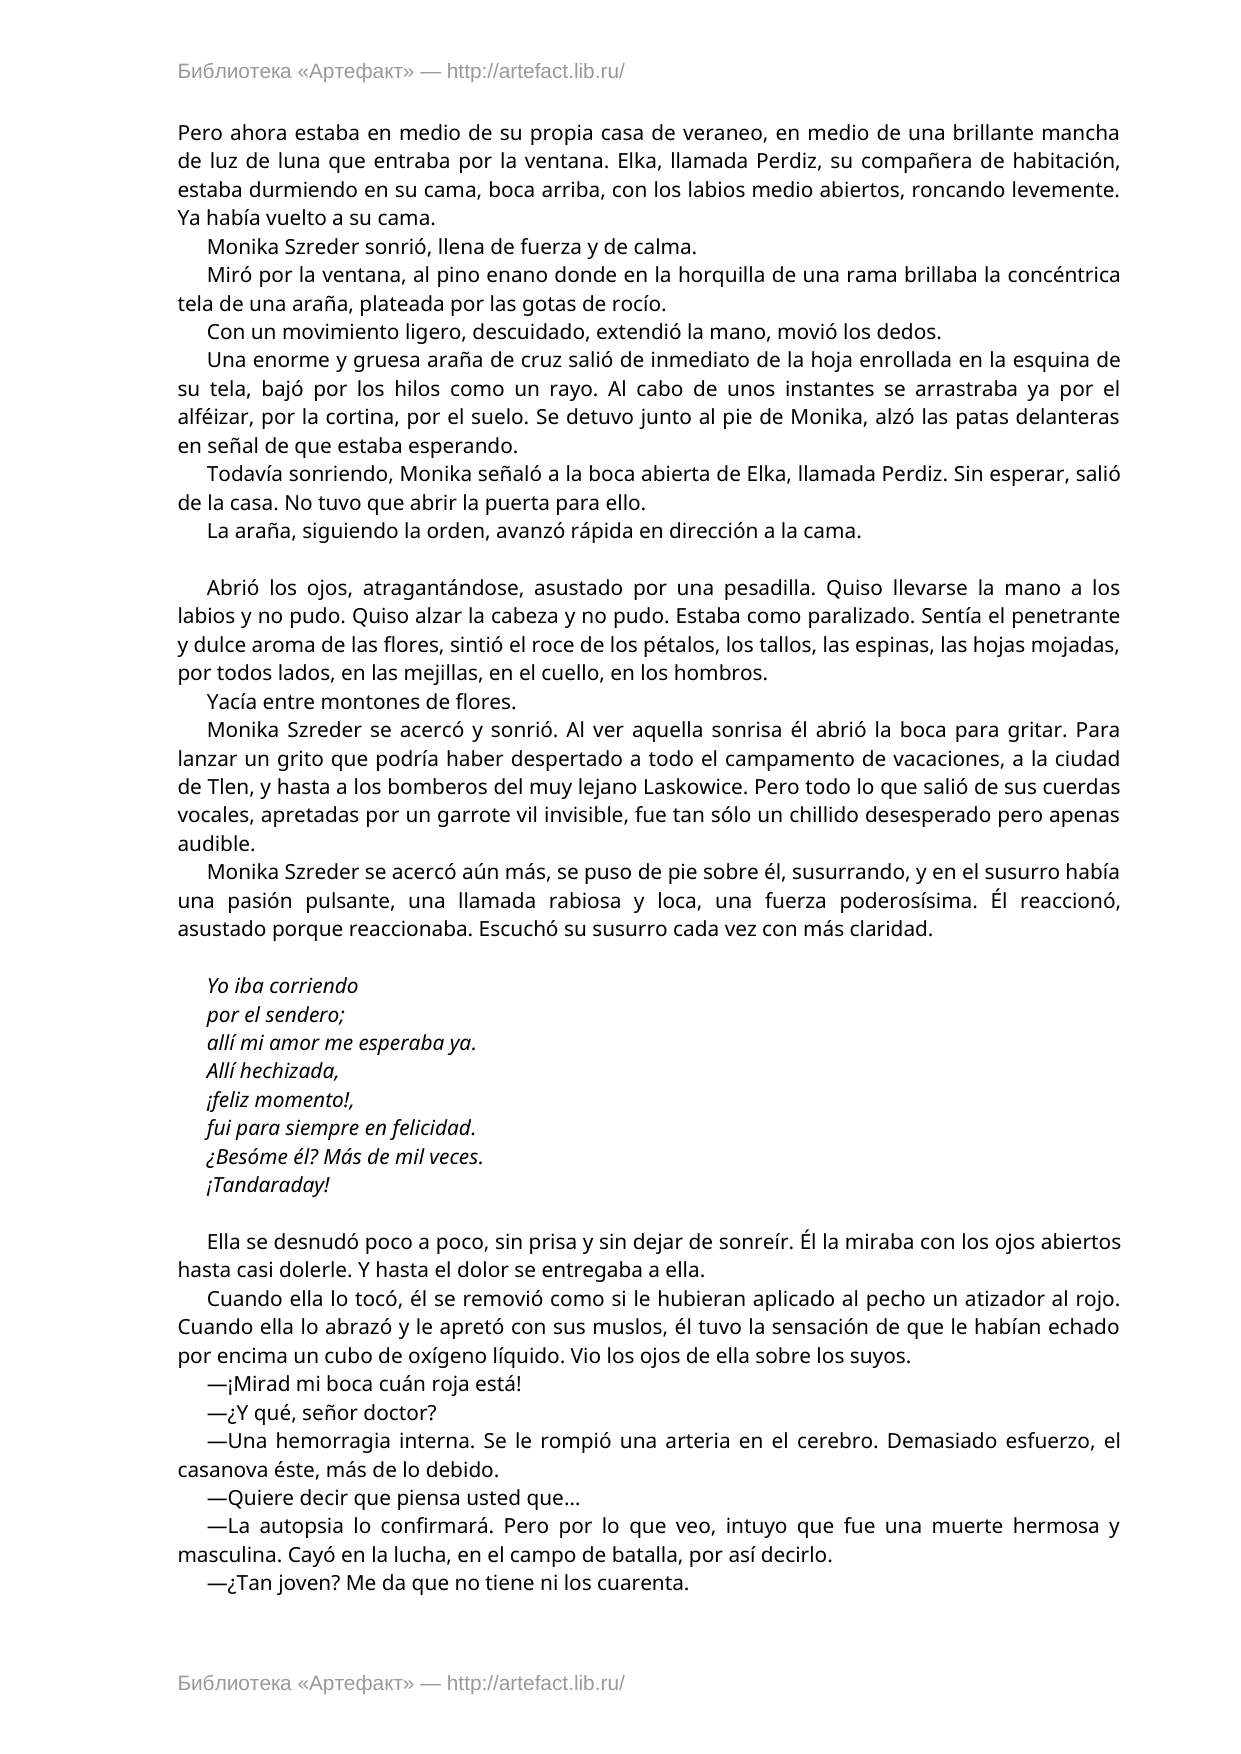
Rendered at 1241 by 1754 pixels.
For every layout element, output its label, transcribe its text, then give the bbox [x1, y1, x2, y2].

text por el sendero; [177, 1000, 1122, 1028]
text Allí hechizada, [177, 1057, 1122, 1085]
text ¡feliz momento!, [177, 1085, 1122, 1113]
text Yacía entre montones de flores. [177, 687, 1122, 715]
text —Quiere decir que piensa usted que… [177, 1483, 1122, 1512]
text —¿Y qué, señor doctor? [177, 1398, 1122, 1426]
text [177, 118, 1122, 232]
text —¡Mirad mi boca cuán roja está! [177, 1369, 1122, 1398]
text Miró por la ventana, al pino enano donde en la horquilla de una rama brillaba la concéntrica tela de una araña, plateada por las gotas de rocío. [177, 260, 1122, 317]
text —¿Tan joven? Me da que no tiene ni los cuarenta. [177, 1568, 1122, 1597]
text allí mi amor me esperaba ya. [177, 1028, 1122, 1057]
text Yo iba corriendo [177, 971, 1122, 1000]
text La araña, siguiendo la orden, avanzó rápida en dirección a la cama. [177, 516, 1122, 545]
text —La autopsia lo confirmará. Pero por lo que veo, intuyo que fue una muerte hermosa y masculina. Cayó en la lucha, en el campo de batalla, por así decirlo. [177, 1512, 1122, 1568]
text Monika Szreder se acercó aún más, se puso de pie sobre él, susurrando, y en el susurro había una pasión pulsante, una llamada rabiosa y loca, una fuerza poderosísima. Él reaccionó, asustado porque reaccionaba. Escuchó su susurro cada vez con más claridad. [177, 857, 1122, 943]
text Monika Szreder se acercó y sonrió. Al ver aquella sonrisa él abrió la boca para gritar. Para lanzar un grito que podría haber despertado a todo el campamento de vacaciones, a la ciudad de Tlen, y hasta a los bomberos del muy lejano Laskowice. Pero todo lo que salió de sus cuerdas vocales, apretadas por un garrote vil invisible, fue tan sólo un chillido desesperado pero apenas audible. [177, 715, 1122, 857]
text —Una hemorragia interna. Se le rompió una arteria en el cerebro. Demasiado esfuerzo, el casanova éste, más de lo debido. [177, 1426, 1122, 1483]
text Cuando ella lo tocó, él se removió como si le hubieran aplicado al pecho un atizador al rojo. Cuando ella lo abrazó y le apretó con sus muslos, él tuvo la sensación de que le habían echado por encima un cubo de oxígeno líquido. Vio los ojos de ella sobre los suyos. [177, 1284, 1122, 1369]
text Una enorme y gruesa araña de cruz salió de inmediato de la hoja enrollada en la esquina de su tela, bajó por los hilos como un rayo. Al cabo de unos instantes se arrastraba ya por el alféizar, por la cortina, por el suelo. Se detuvo junto al pie de Monika, alzó las patas delanteras en señal de que estaba esperando. [177, 346, 1122, 459]
text Abrió los ojos, atragantándose, asustado por una pesadilla. Quiso llevarse la mano a los labios y no pudo. Quiso alzar la cabeza y no pudo. Estaba como paralizado. Sentía el penetrante y dulce aroma de las flores, sintió el roce de los pétalos, los tallos, las espinas, las hojas mojadas, por todos lados, en las mejillas, en el cuello, en los hombros. [177, 573, 1122, 687]
text Ella se desnudó poco a poco, sin prisa y sin dejar de sonreír. Él la miraba con los ojos abiertos hasta casi dolerle. Y hasta el dolor se entregaba a ella. [177, 1227, 1122, 1284]
text Todavía sonriendo, Monika señaló a la boca abierta de Elka, llamada Perdiz. Sin esperar, salió de la casa. No tuvo que abrir la puerta para ello. [177, 459, 1122, 516]
text ¿Besóme él? Más de mil veces. [177, 1142, 1122, 1170]
text Con un movimiento ligero, descuidado, extendió la mano, movió los dedos. [177, 317, 1122, 346]
text Monika Szreder sonrió, llena de fuerza y de calma. [177, 232, 1122, 260]
text fui para siempre en felicidad. [177, 1113, 1122, 1142]
text ¡Tandaraday! [177, 1170, 1122, 1199]
